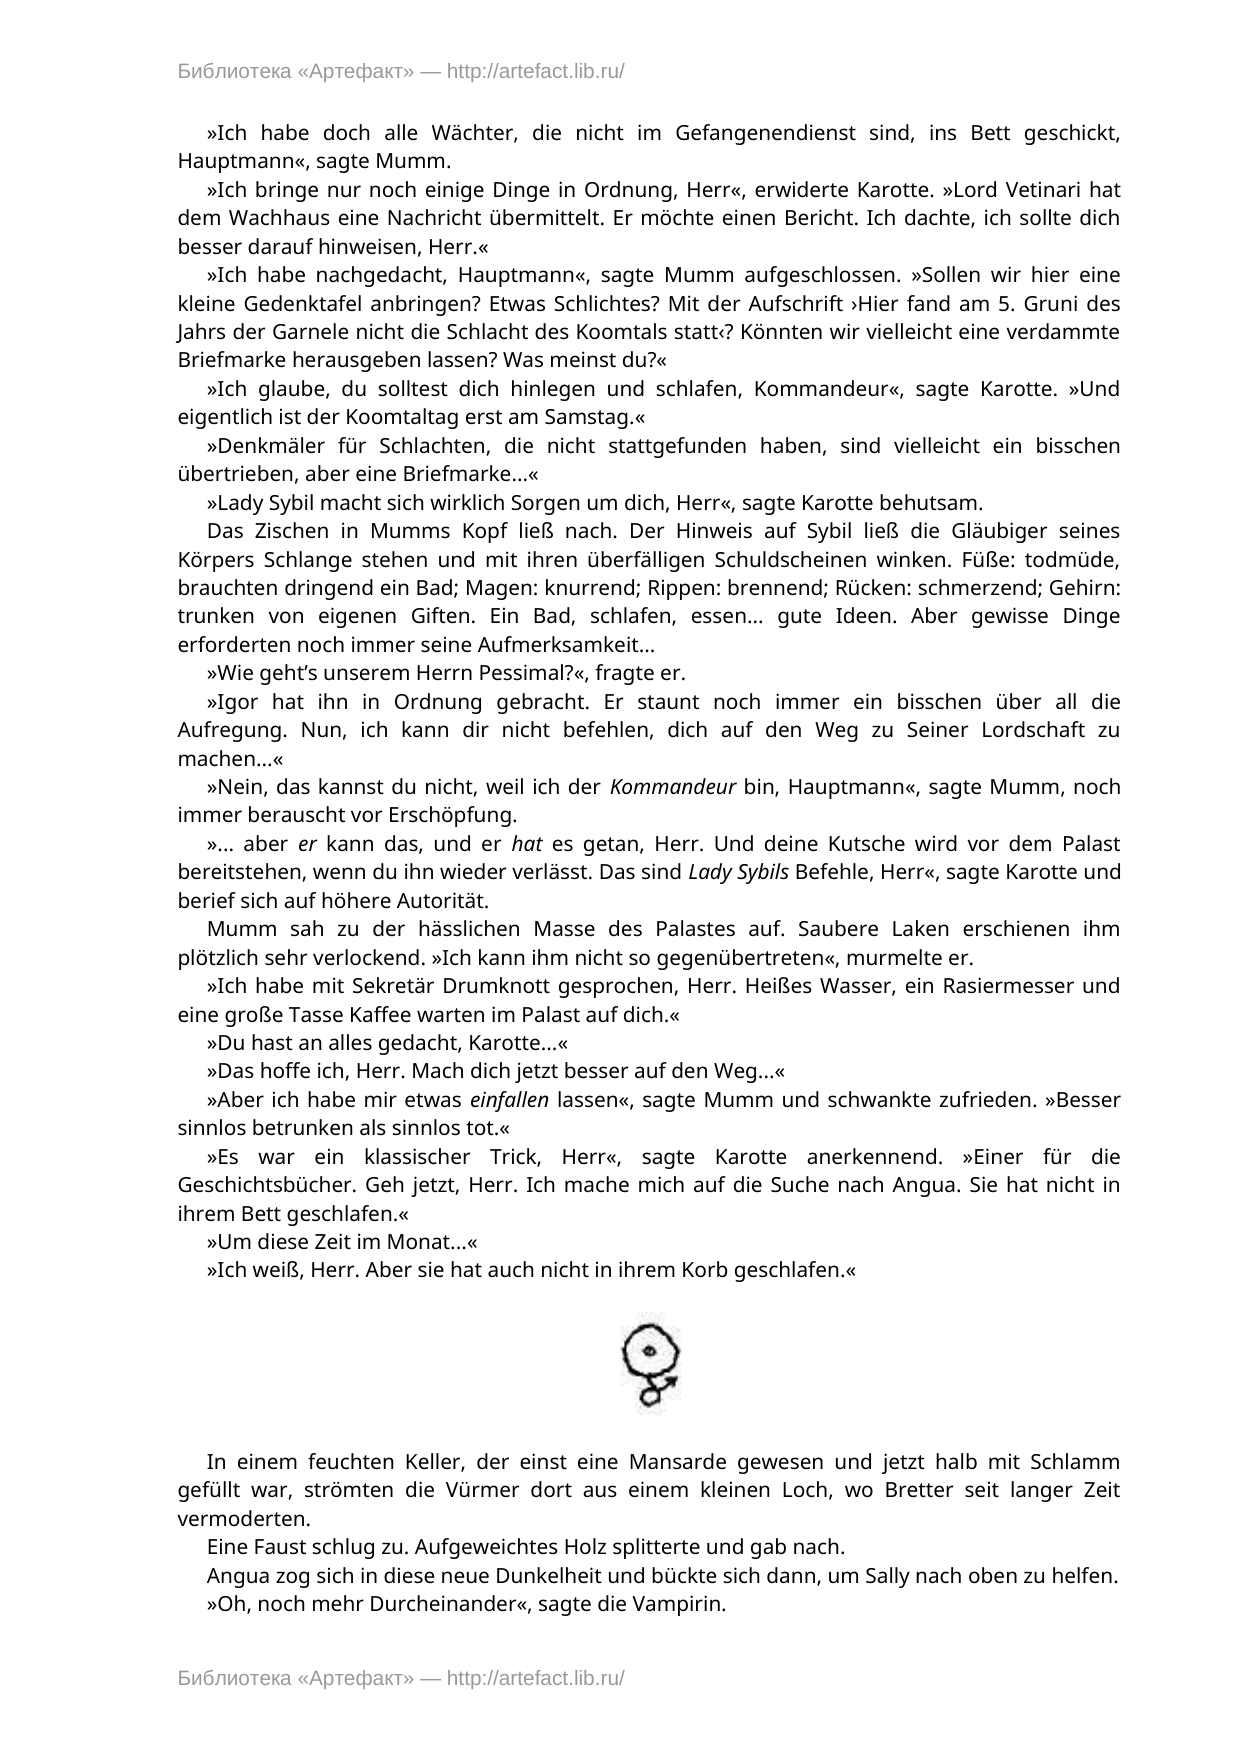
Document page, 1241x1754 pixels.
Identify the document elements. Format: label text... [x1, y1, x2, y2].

text »Ich bringe nur noch einige Dinge in Ordnung, Herr«, erwiderte Karotte. »Lord Vetinari hat dem Wachhaus eine Nachricht übermittelt. Er möchte einen Bericht. Ich dachte, ich sollte dich besser darauf hinweisen, Herr.« [177, 175, 1122, 260]
text »Denkmäler für Schlachten, die nicht stattgefunden haben, sind vielleicht ein bisschen übertrieben, aber eine Briefmarke...« [177, 431, 1122, 488]
text »Es war ein klassischer Trick, Herr«, sagte Karotte anerkennend. »Einer für die Geschichtsbücher. Geh jetzt, Herr. Ich mache mich auf die Suche nach Angua. Sie hat nicht in ihrem Bett geschlafen.« [177, 1142, 1122, 1227]
text »Oh, noch mehr Durcheinander«, sagte die Vampirin. [177, 1589, 1122, 1618]
text »Um diese Zeit im Monat...« [177, 1227, 1122, 1256]
picture [607, 1312, 693, 1419]
text »Aber ich habe mir etwas einfallen lassen«, sagte Mumm und schwankte zufrieden. »Besser sinnlos betrunken als sinnlos tot.« [177, 1085, 1122, 1142]
text »Ich weiß, Herr. Aber sie hat auch nicht in ihrem Korb geschlafen.« [177, 1256, 1122, 1284]
text Das Zischen in Mumms Kopf ließ nach. Der Hinweis auf Sybil ließ die Gläubiger seines Körpers Schlange stehen und mit ihren überfälligen Schuldscheinen winken. Füße: todmüde, brauchten dringend ein Bad; Magen: knurrend; Rippen: brennend; Rücken: schmerzend; Gehirn: trunken von eigenen Giften. Ein Bad, schlafen, essen... gute Ideen. Aber gewisse Dinge erforderten noch immer seine Aufmerksamkeit... [177, 516, 1122, 658]
text »Igor hat ihn in Ordnung gebracht. Er staunt noch immer ein bisschen über all die Aufregung. Nun, ich kann dir nicht befehlen, dich auf den Weg zu Seiner Lordschaft zu machen...« [177, 687, 1122, 772]
text Angua zog sich in diese neue Dunkelheit und bückte sich dann, um Sally nach oben zu helfen. [177, 1561, 1122, 1589]
text »Ich habe mit Sekretär Drumknott gesprochen, Herr. Heißes Wasser, ein Rasiermesser und eine große Tasse Kaffee warten im Palast auf dich.« [177, 971, 1122, 1028]
text Mumm sah zu der hässlichen Masse des Palastes auf. Saubere Laken erschienen ihm plötzlich sehr verlockend. »Ich kann ihm nicht so gegenübertreten«, murmelte er. [177, 914, 1122, 971]
text »Das hoffe ich, Herr. Mach dich jetzt besser auf den Weg...« [177, 1057, 1122, 1085]
text »Ich habe nachgedacht, Hauptmann«, sagte Mumm aufgeschlossen. »Sollen wir hier eine kleine Gedenktafel anbringen? Etwas Schlichtes? Mit der Aufschrift ›Hier fand am 5. Gruni des Jahrs der Garnele nicht die Schlacht des Koomtals statt‹? Könnten wir vielleicht eine verdammte Briefmarke herausgeben lassen? Was meinst du?« [177, 260, 1122, 374]
text In einem feuchten Keller, der einst eine Mansarde gewesen und jetzt halb mit Schlamm gefüllt war, strömten die Vürmer dort aus einem kleinen Loch, wo Bretter seit langer Zeit vermoderten. [177, 1447, 1122, 1532]
text »Wie geht’s unserem Herrn Pessimal?«, fragte er. [177, 658, 1122, 687]
text »Lady Sybil macht sich wirklich Sorgen um dich, Herr«, sagte Karotte behutsam. [177, 488, 1122, 516]
text Eine Faust schlug zu. Aufgeweichtes Holz splitterte und gab nach. [177, 1532, 1122, 1561]
text »Ich habe doch alle Wächter, die nicht im Gefangenendienst sind, ins Bett geschickt, Hauptmann«, sagte Mumm. [177, 118, 1122, 175]
text »... aber er kann das, und er hat es getan, Herr. Und deine Kutsche wird vor dem Palast bereitstehen, wenn du ihn wieder verlässt. Das sind Lady Sybils Befehle, Herr«, sagte Karotte und berief sich auf höhere Autorität. [177, 829, 1122, 914]
text »Ich glaube, du solltest dich hinlegen und schlafen, Kommandeur«, sagte Karotte. »Und eigentlich ist der Koomtaltag erst am Samstag.« [177, 374, 1122, 431]
text »Nein, das kannst du nicht, weil ich der Kommandeur bin, Hauptmann«, sagte Mumm, noch immer berauscht vor Erschöpfung. [177, 772, 1122, 829]
text »Du hast an alles gedacht, Karotte...« [177, 1028, 1122, 1057]
